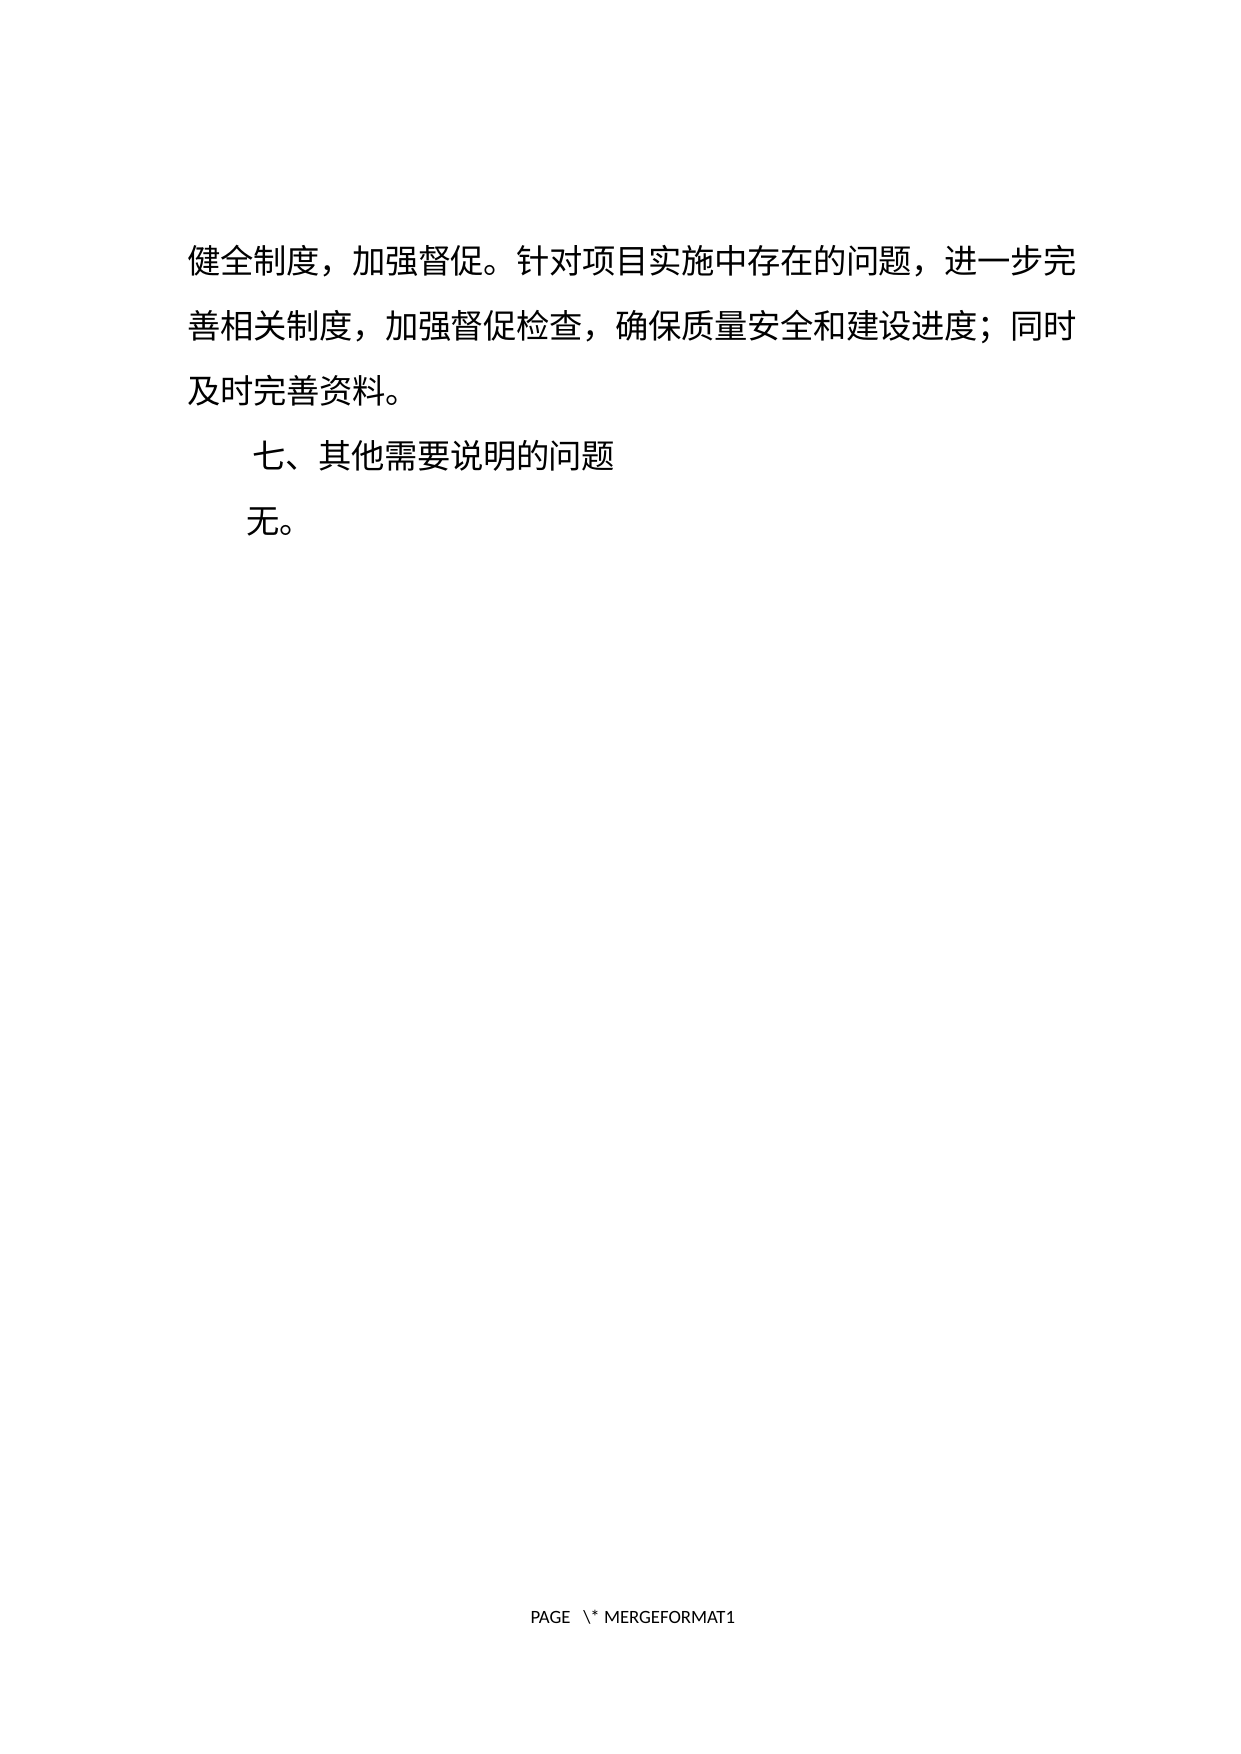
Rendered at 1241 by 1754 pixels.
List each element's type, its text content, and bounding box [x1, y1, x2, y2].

text 无。 [187, 487, 1078, 552]
text 七、其他需要说明的问题 [187, 422, 1078, 487]
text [187, 162, 1078, 422]
